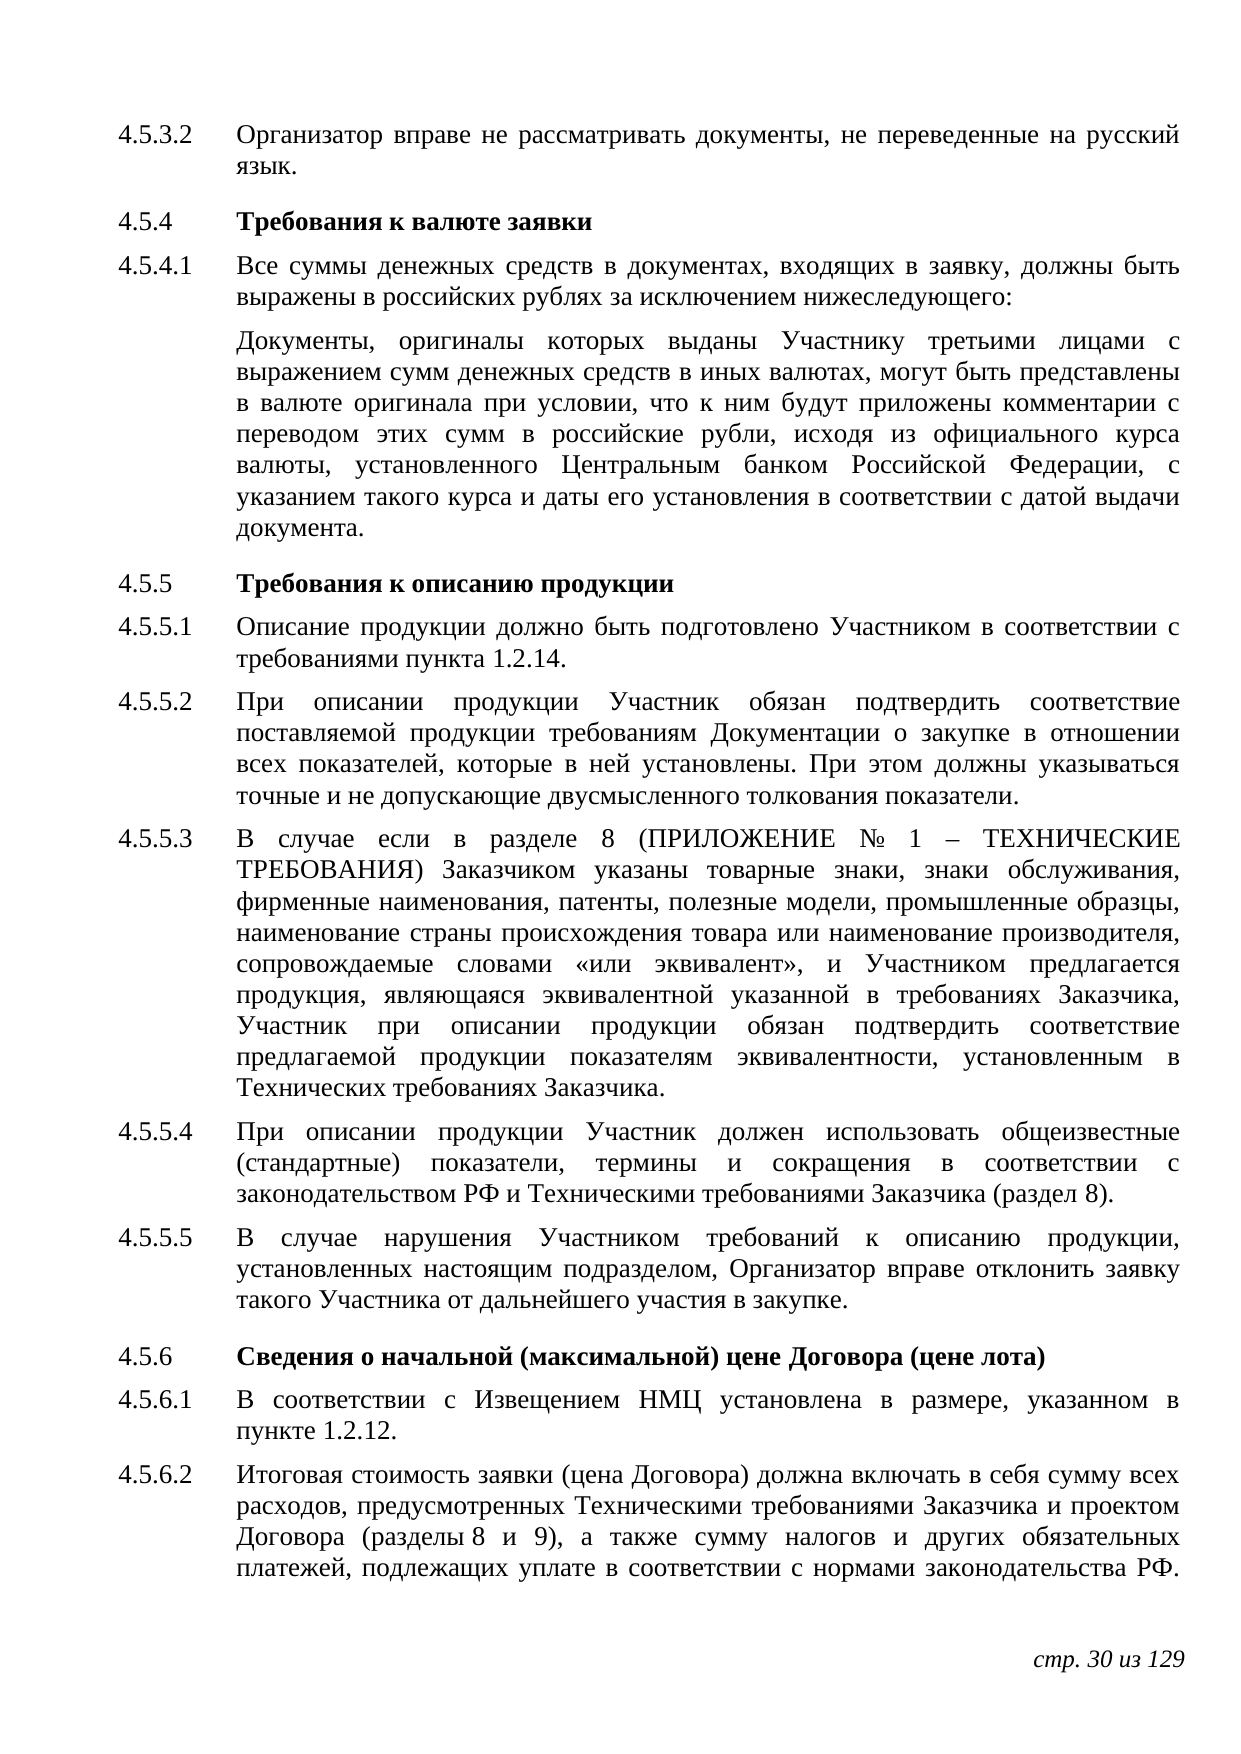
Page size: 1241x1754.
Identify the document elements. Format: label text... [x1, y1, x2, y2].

text Описание продукции должно быть подготовлено Участником в соответствии с требованиями пункта 1.2.14. [118, 611, 1181, 673]
text При описании продукции Участник должен использовать общеизвестные (стандартные) показатели, термины и сокращения в соответствии с законодательством РФ и Техническими требованиями Заказчика (раздел 8). [118, 1115, 1181, 1209]
text Требования к валюте заявки [118, 205, 1181, 237]
text В случае если в разделе 8 (ПРИЛОЖЕНИЕ № 1 – ТЕХНИЧЕСКИЕ ТРЕБОВАНИЯ) Заказчиком указаны товарные знаки, знаки обслуживания, фирменные наименования, патенты, полезные модели, промышленные образцы, наименование страны происхождения товара или наименование производителя, сопровождаемые словами «или эквивалент», и Участником предлагается продукция, являющаяся эквивалентной указанной в требованиях Заказчика, Участник при описании продукции обязан подтвердить соответствие предлагаемой продукции показателям эквивалентности, установленным в Технических требованиях Заказчика. [118, 822, 1181, 1103]
text Требования к описанию продукции [118, 567, 1181, 598]
text В случае нарушения Участником требований к описанию продукции, установленных настоящим подразделом, Организатор вправе отклонить заявку такого Участника от дальнейшего участия в закупке. [118, 1221, 1181, 1314]
list Организатор вправе не рассматривать документы, не переведенные на русский язык. [118, 118, 1181, 180]
text Документы, оригиналы которых выданы Участнику третьими лицами с выражением сумм денежных средств в иных валютах, могут быть представлены в валюте оригинала при условии, что к ним будут приложены комментарии с переводом этих сумм в российские рубли, исходя из официального курса валюты, установленного Центральным банком Российской Федерации, с указанием такого курса и даты его установления в соответствии с датой выдачи документа. [236, 324, 1181, 542]
list Все суммы денежных средств в документах, входящих в заявку, должны быть выражены в российских рублях за исключением нижеследующего: [118, 249, 1181, 311]
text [118, 1458, 1181, 1583]
text Сведения о начальной (максимальной) цене Договора (цене лота) [118, 1339, 1181, 1371]
text При описании продукции Участник обязан подтвердить соответствие поставляемой продукции требованиям Документации о закупке в отношении всех показателей, которые в ней установлены. При этом должны указываться точные и не допускающие двусмысленного толкования показатели. [118, 685, 1181, 810]
text В соответствии с Извещением НМЦ установлена в размере, указанном в пункте 1.2.12. [118, 1383, 1181, 1446]
